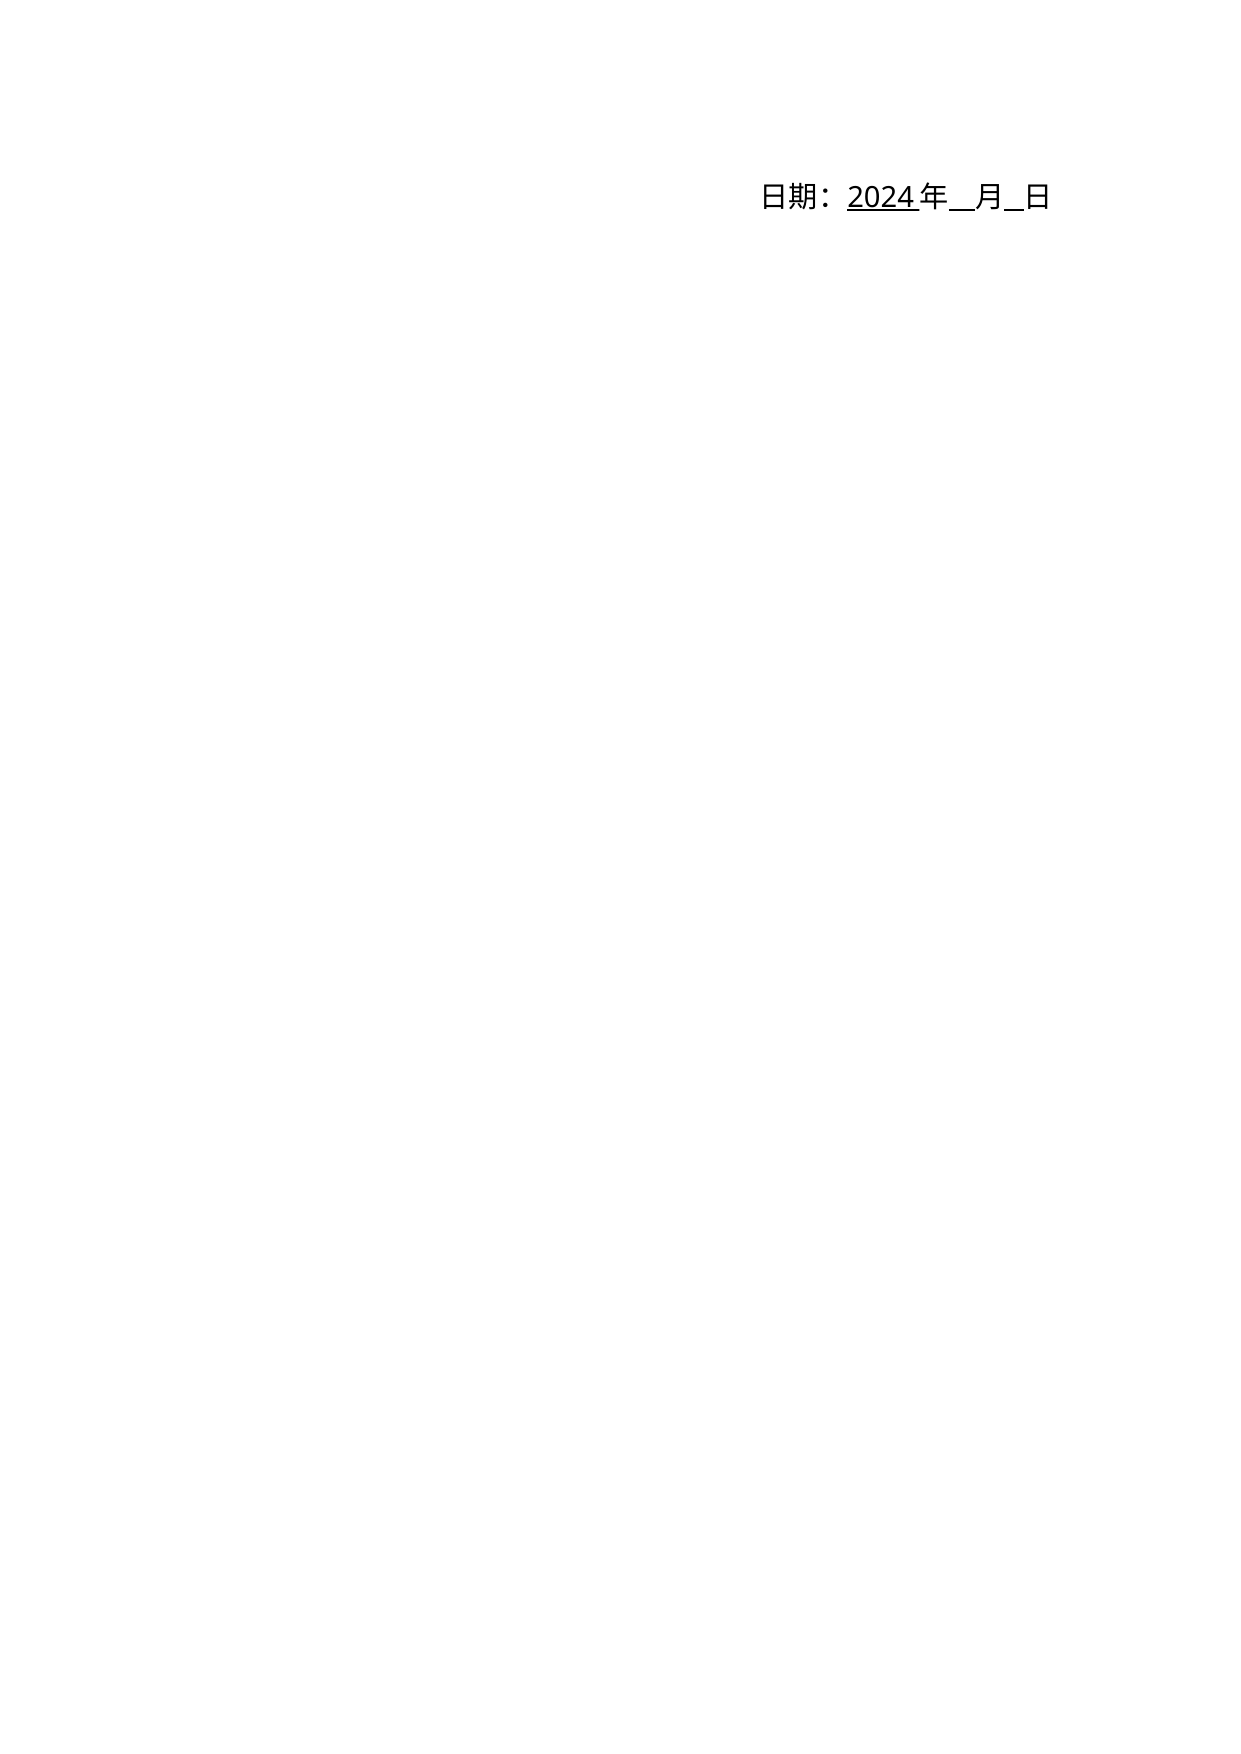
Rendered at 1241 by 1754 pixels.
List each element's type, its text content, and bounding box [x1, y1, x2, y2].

text 日期：2024年 月 日 [187, 162, 1053, 227]
